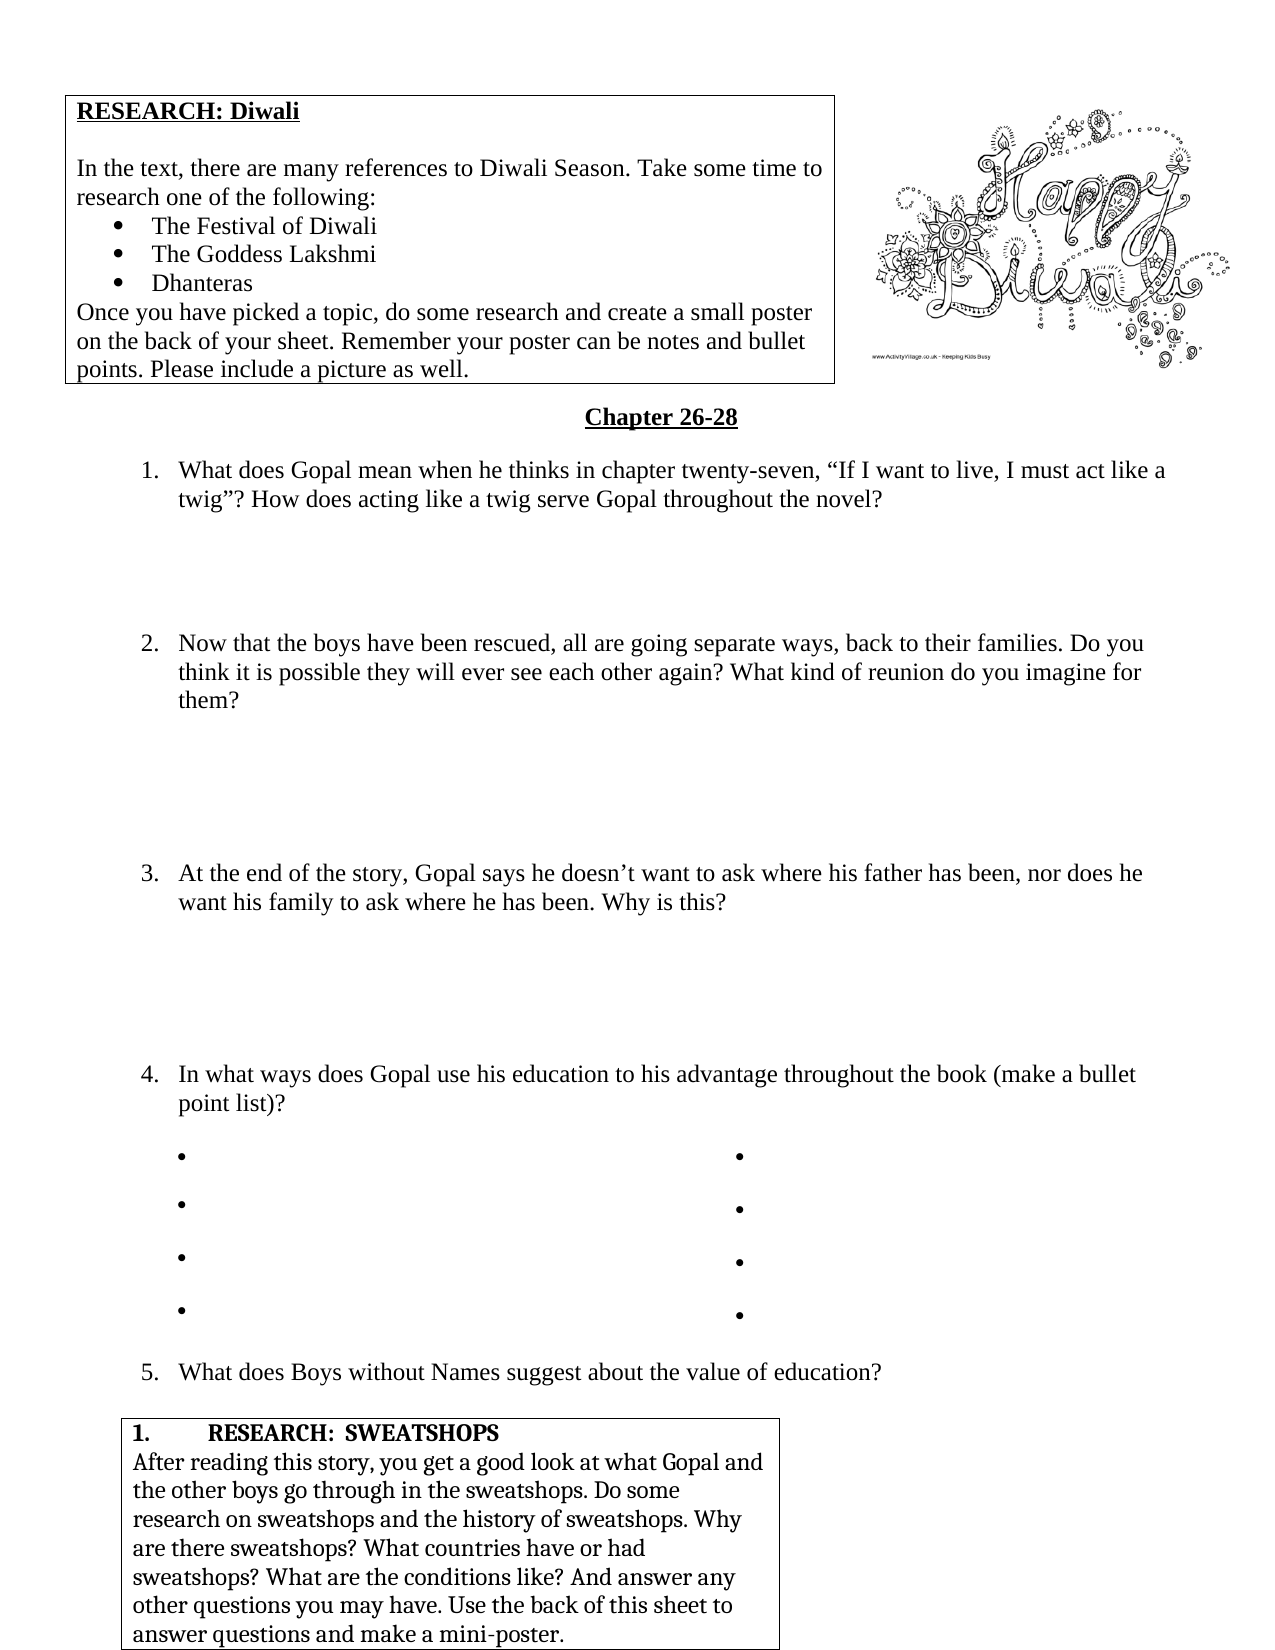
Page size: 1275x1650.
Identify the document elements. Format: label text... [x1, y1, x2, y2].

list Now that the boys have been rescued, all are going separate ways, back to their families. Do you think it is possible they will ever see each other again? What kind of reunion do you imagine for them? [141, 628, 1181, 714]
list At the end of the story, Gopal says he doesn’t want to ask where his father has been, nor does he want his family to ask where he has been. Why is this? [141, 858, 1181, 915]
list What does Gopal mean when he thinks in chapter twenty-seven, “If I want to live, I must act like a twig”? How does acting like a twig serve Gopal throughout the novel? [141, 455, 1181, 513]
text Chapter 26-28 [141, 402, 1181, 431]
list What does Boys without Names suggest about the value of education? [141, 1357, 1181, 1385]
table_header RESEARCH: SWEATSHOPS After reading this story, you get a good look at what Gopal and the other boys go through in the sweatshops. Do some research on sweatshops and the history of sweatshops. Why are there sweatshops? What countries have or had sweatshops? What are the conditions like? And answer any other questions you may have. Use the back of this sheet to answer questions and make a mini-poster. [122, 1419, 779, 1649]
table_header RESEARCH: Diwali In the text, there are many references to Diwali Season. Take some time to research one of the following: The Festival of Diwali The Goddess Lakshmi Dhanteras Once you have picked a topic, do some research and create a small poster on the back of your sheet. Remember your poster can be notes and bullet points. Please include a picture as well. [66, 96, 834, 383]
list In what ways does Gopal use his education to his advantage throughout the book (make a bullet point list)? [141, 1059, 1181, 1117]
picture [853, 94, 1252, 376]
